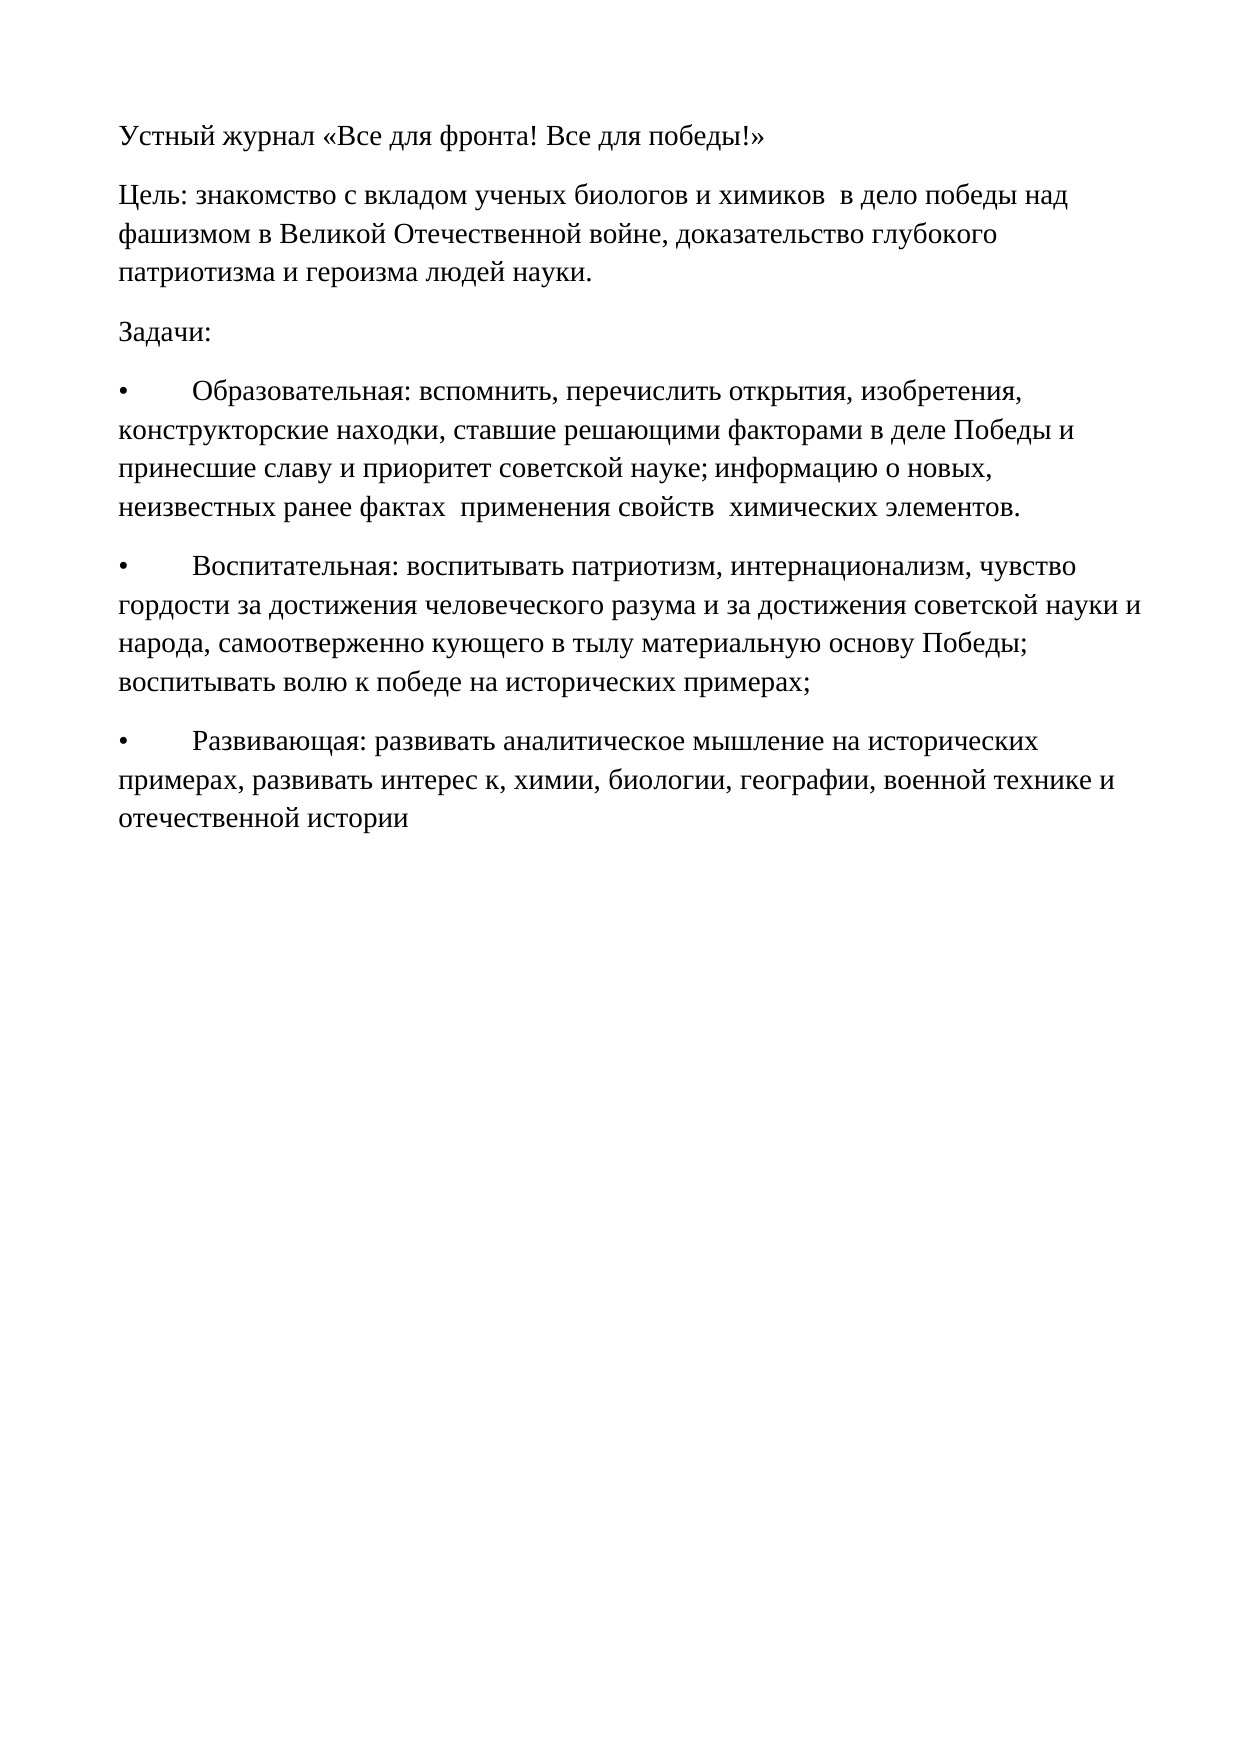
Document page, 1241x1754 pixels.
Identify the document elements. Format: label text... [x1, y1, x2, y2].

text Цель: знакомство с вкладом ученых биологов и химиков в дело победы над фашизмом в Великой Отечественной войне, доказательство глубокого патриотизма и героизма людей науки. [118, 177, 1152, 288]
text Задачи: [118, 314, 1152, 347]
text • Развивающая: развивать аналитическое мышление на исторических примерах, развивать интерес к, химии, биологии, географии, военной технике и отечественной истории [118, 723, 1152, 834]
text • Образовательная: вспомнить, перечислить открытия, изобретения, конструкторские находки, ставшие решающими факторами в деле Победы и принесшие славу и приоритет советской науке; информацию о новых, неизвестных ранее фактах применения свойств химических элементов. [118, 373, 1152, 522]
text • Воспитательная: воспитывать патриотизм, интернационализм, чувство гордости за достижения человеческого разума и за достижения советской науки и народа, самоотверженно кующего в тылу материальную основу Победы; воспитывать волю к победе на исторических примерах; [118, 548, 1152, 697]
text Устный журнал «Все для фронта! Все для победы!» [118, 118, 1152, 152]
